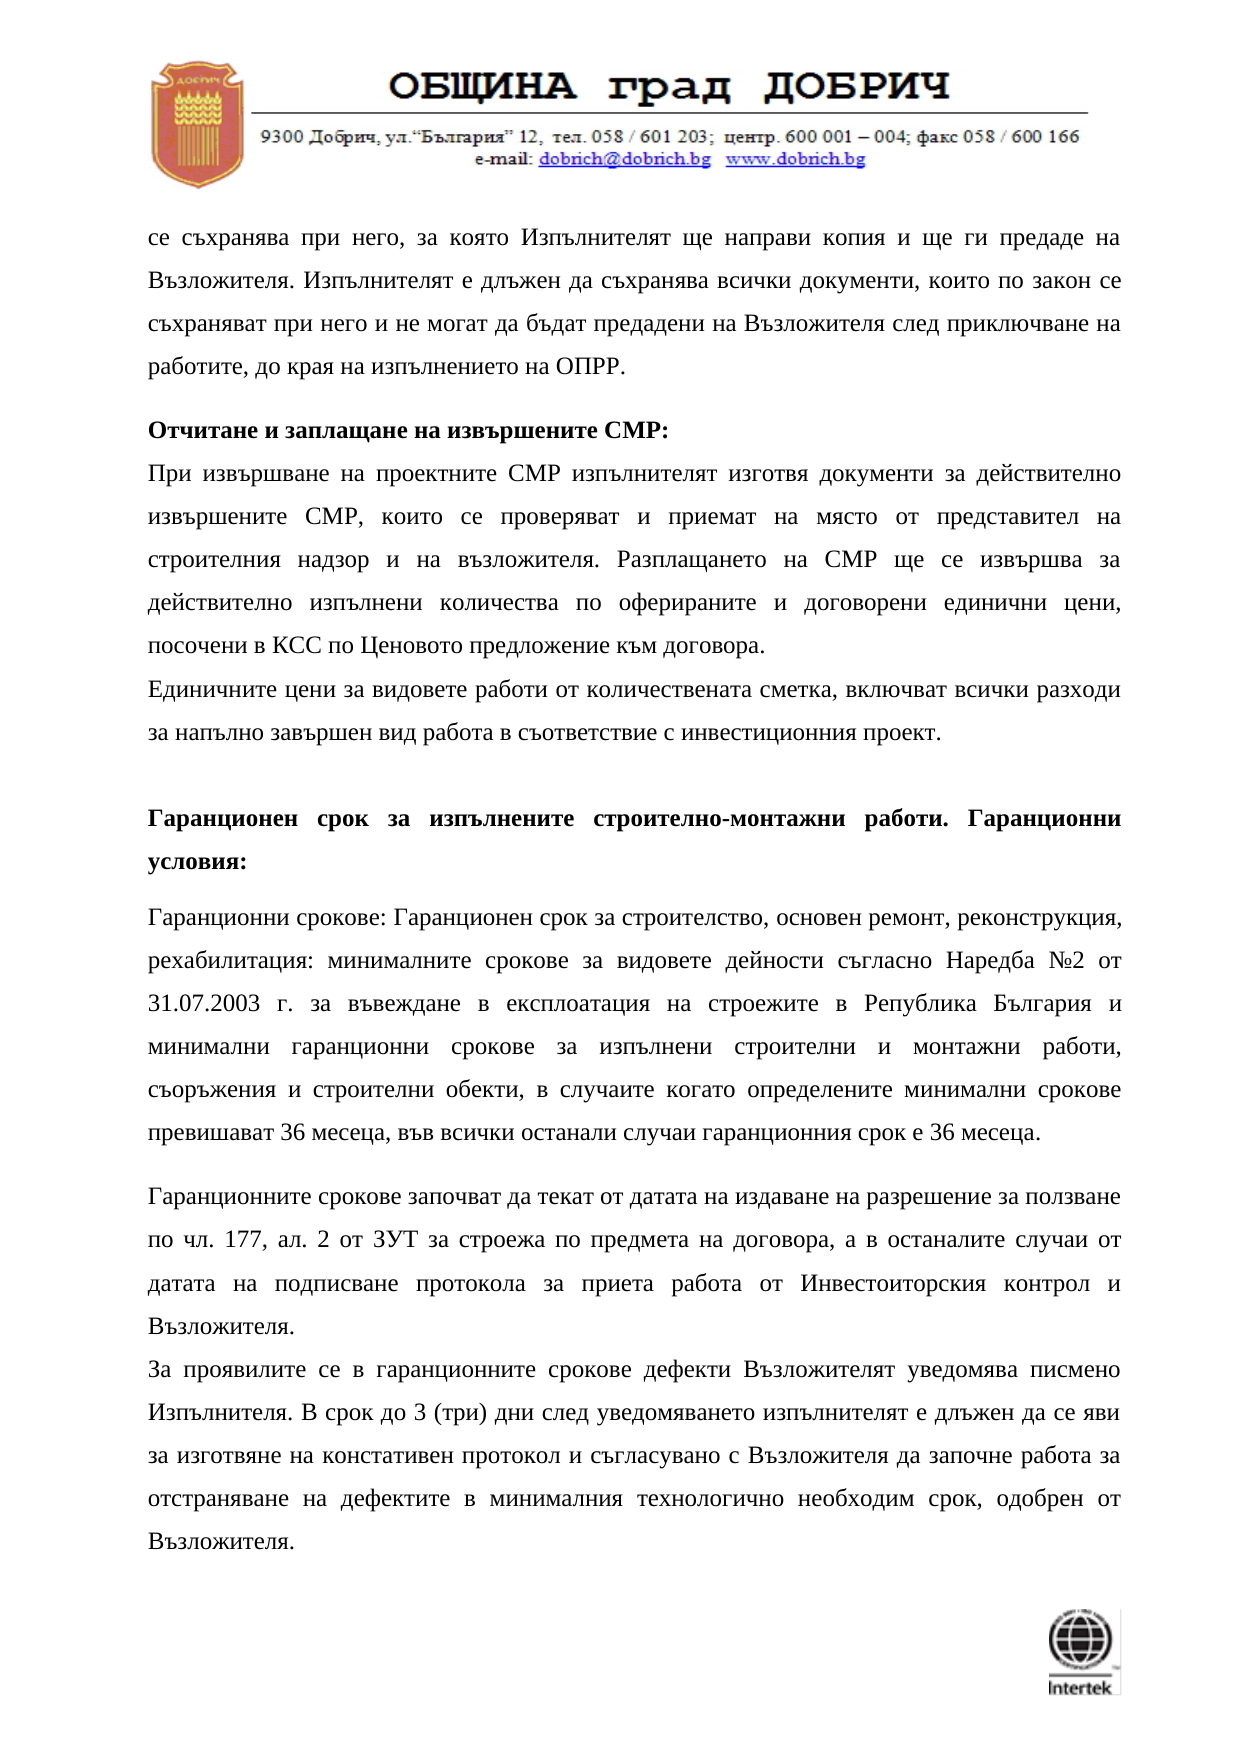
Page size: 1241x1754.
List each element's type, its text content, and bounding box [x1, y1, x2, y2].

text Гаранционни срокове: Гаранционен срок за строителство, основен ремонт, реконструкция, рехабилитация: минималните срокове за видовете дейности съгласно Наредба №2 от 31.07.2003 г. за въвеждане в експлоатация на строежите в Република България и минимални гаранционни срокове за изпълнени строителни и монтажни работи, съоръжения и строителни обекти, в случаите когато определените минимални срокове превишават 36 месеца, във всички останали случаи гаранционния срок е 36 месеца. [148, 902, 1123, 1146]
text За проявилите се в гаранционните срокове дефекти Възложителят уведомява писмено Изпълнителя. В срок до 3 (три) дни след уведомяването изпълнителят е длъжен да се яви за изготвяне на констативен протокол и съгласувано с Възложителя да започне работа за отстраняване на дефектите в минималния технологично необходим срок, одобрен от Възложителя. [148, 1354, 1122, 1555]
text Отчитане и заплащане на извършените СМР: [148, 415, 1122, 444]
text Гаранционните срокове започват да текат от датата на издаване на разрешение за ползване по чл. 177, ал. 2 от ЗУТ за строежа по предмета на договора, а в останалите случаи от датата на подписване протокола за приета работа от Инвестоиторския контрол и Възложителя. [148, 1181, 1122, 1339]
picture [1049, 1609, 1123, 1697]
text Единичните цени за видовете работи от количествената сметка, включват всички разходи за напълно завършен вид работа в съответствие с инвестиционния проект. [148, 674, 1122, 746]
text Гаранционен срок за изпълнените строително-монтажни работи. Гаранционни условия: [148, 803, 1122, 875]
text При извършване на проектните СМР изпълнителят изготвя документи за действително извършените СМР, които се проверяват и приемат на място от представител на строителния надзор и на възложителя. Разплащането на СМР ще се извършва за действително изпълнени количества по оферираните и договорени единични цени, посочени в КСС по Ценовото предложение към договора. [148, 458, 1122, 659]
picture [147, 59, 1093, 192]
